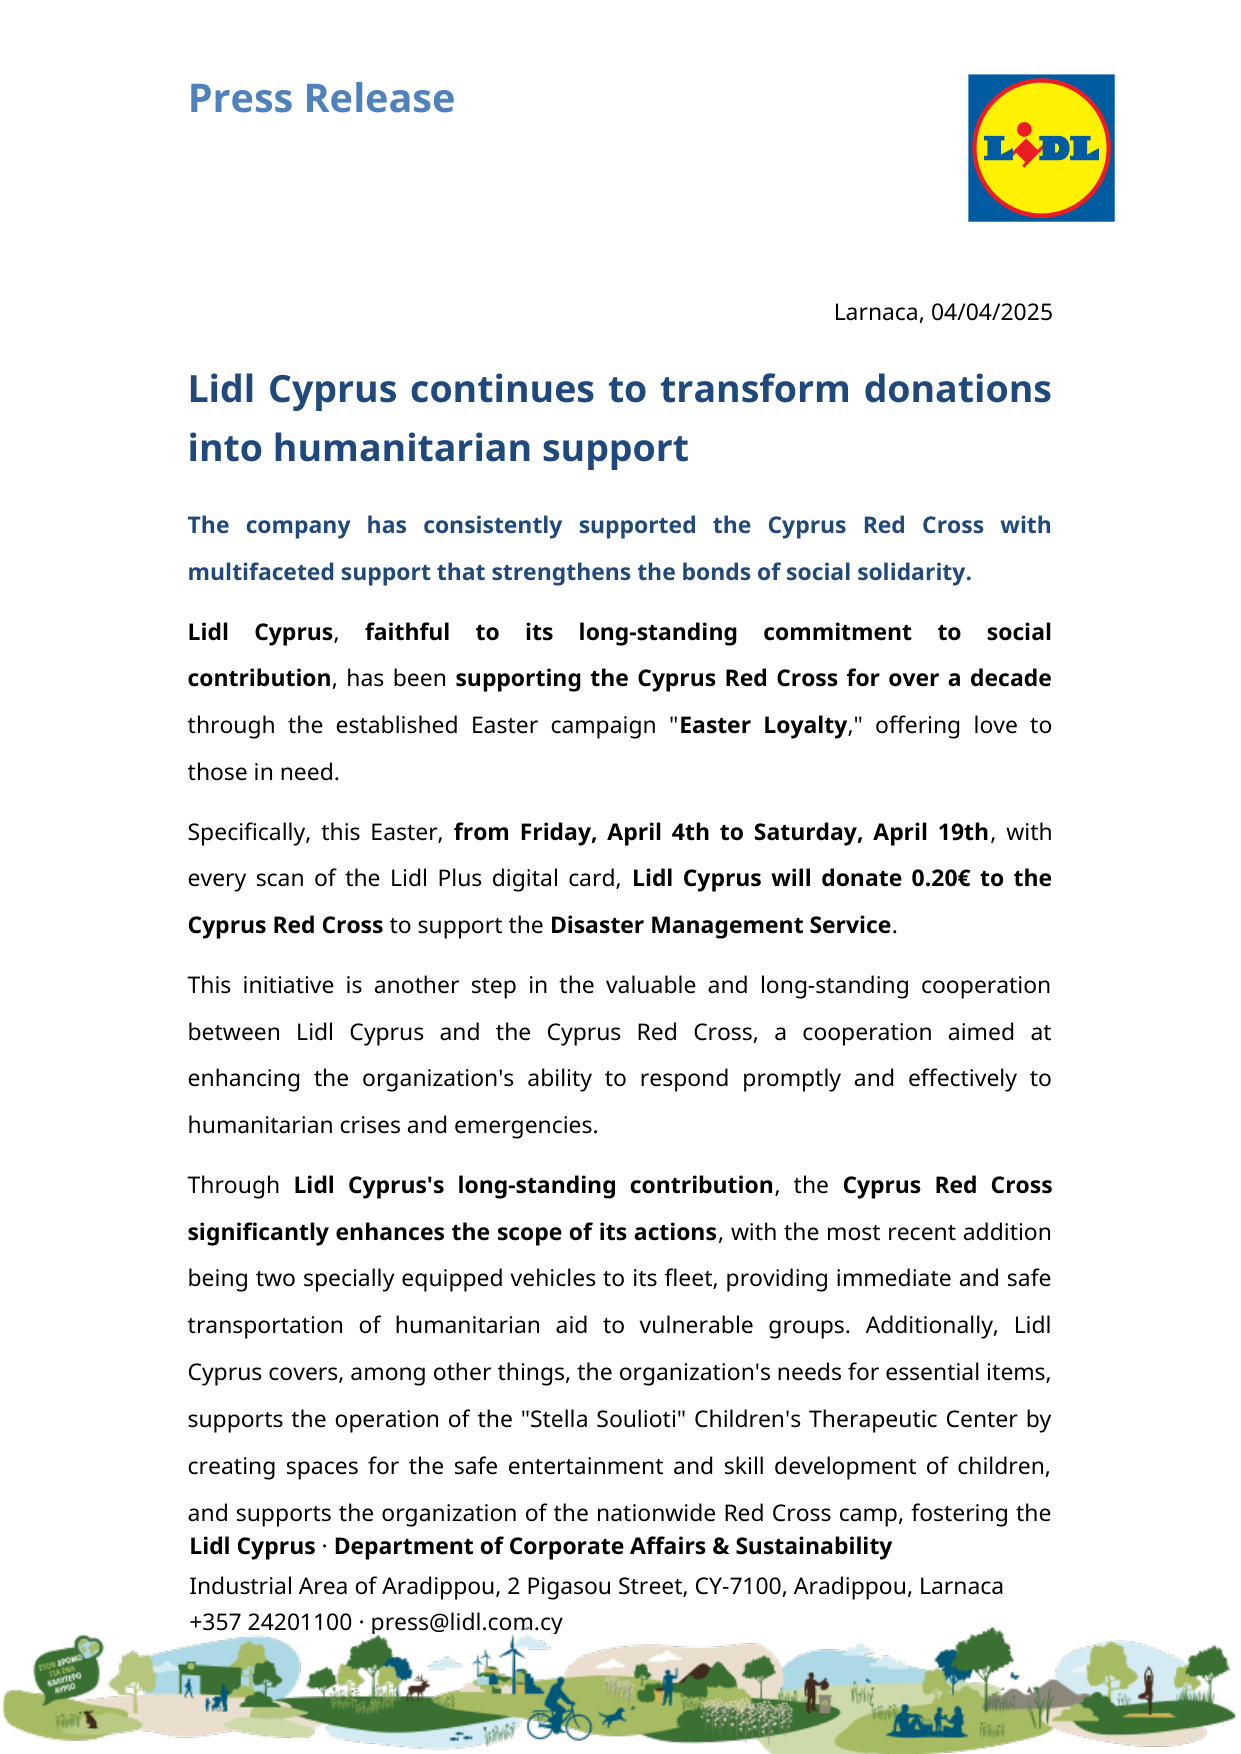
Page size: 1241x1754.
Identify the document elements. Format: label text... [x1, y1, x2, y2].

text Lidl Cyprus, faithful to its long-standing commitment to social contribution, has been supporting the Cyprus Red Cross for over a decade through the established Easter campaign "Easter Loyalty," offering love to those in need. [187, 615, 1053, 787]
picture [967, 73, 1116, 223]
text Lidl Cyprus continues to transform donations into humanitarian support [187, 363, 1053, 472]
picture [2, 1627, 1239, 1754]
text This initiative is another step in the valuable and long-standing cooperation between Lidl Cyprus and the Cyprus Red Cross, a cooperation aimed at enhancing the organization's ability to respond promptly and effectively to humanitarian crises and emergencies. [187, 968, 1053, 1140]
text Specifically, this Easter, from Friday, April 4th to Saturday, April 19th, with every scan of the Lidl Plus digital card, Lidl Cyprus will donate 0.20€ to the Cyprus Red Cross to support the Disaster Management Service. [187, 815, 1053, 940]
text Larnaca, 04/04/2025 [187, 296, 1053, 327]
text The company has consistently supported the Cyprus Red Cross with multifaceted support that strengthens the bonds of social solidarity. [187, 509, 1053, 587]
